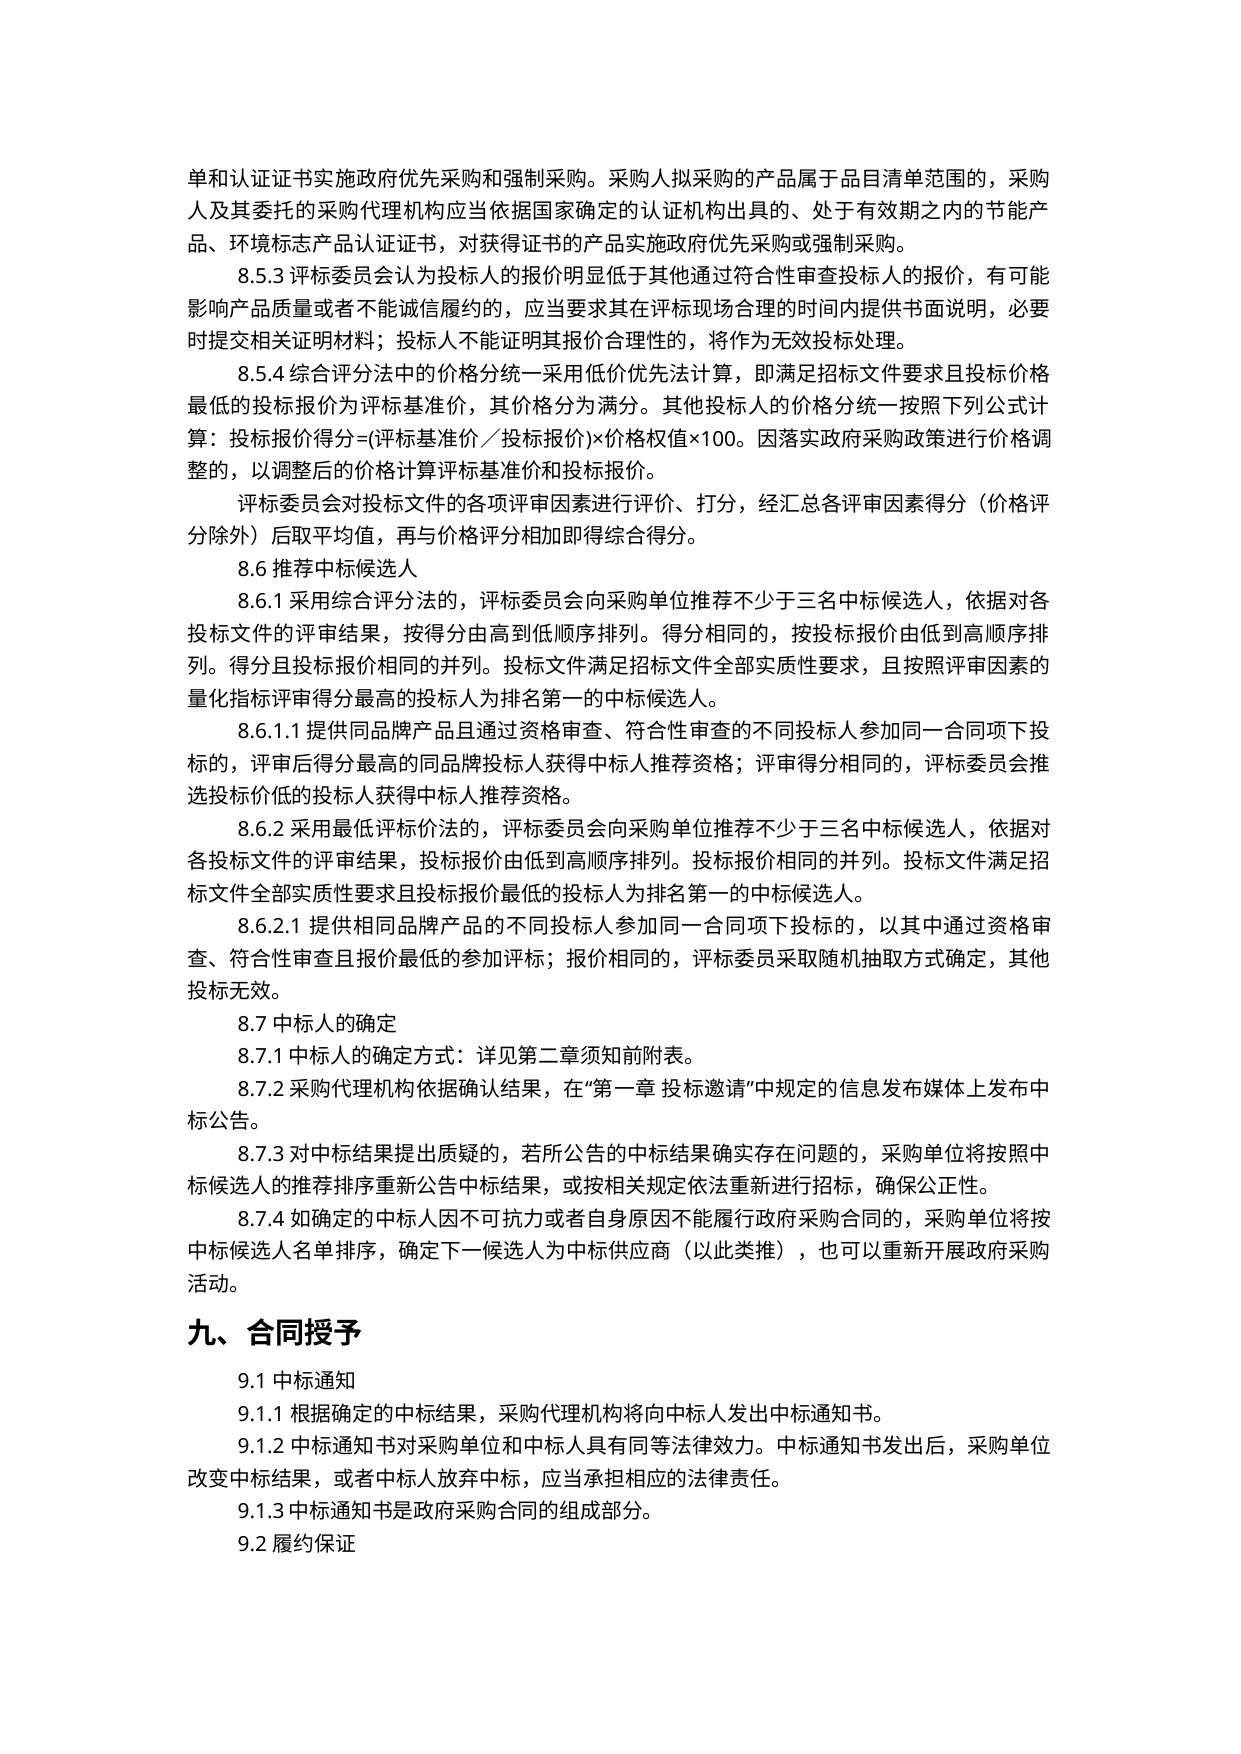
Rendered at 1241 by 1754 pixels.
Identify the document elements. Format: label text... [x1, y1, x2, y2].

text 9.1.3中标通知书是政府采购合同的组成部分。 [187, 1494, 1053, 1527]
text 评标委员会对投标文件的各项评审因素进行评价、打分，经汇总各评审因素得分（价格评分除外）后取平均值，再与价格评分相加即得综合得分。 [187, 487, 1053, 552]
text 8.6.2 采用最低评标价法的，评标委员会向采购单位推荐不少于三名中标候选人，依据对各投标文件的评审结果，投标报价由低到高顺序排列。投标报价相同的并列。投标文件满足招标文件全部实质性要求且投标报价最低的投标人为排名第一的中标候选人。 [187, 812, 1053, 909]
text 8.7.3对中标结果提出质疑的，若所公告的中标结果确实存在问题的，采购单位将按照中标候选人的推荐排序重新公告中标结果，或按相关规定依法重新进行招标，确保公正性。 [187, 1137, 1053, 1202]
text 8.7.1中标人的确定方式：详见第二章须知前附表。 [187, 1039, 1053, 1072]
text 8.5.3评标委员会认为投标人的报价明显低于其他通过符合性审查投标人的报价，有可能影响产品质量或者不能诚信履约的，应当要求其在评标现场合理的时间内提供书面说明，必要时提交相关证明材料；投标人不能证明其报价合理性的，将作为无效投标处理。 [187, 259, 1053, 357]
text 8.5.4综合评分法中的价格分统一采用低价优先法计算，即满足招标文件要求且投标价格最低的投标报价为评标基准价，其价格分为满分。其他投标人的价格分统一按照下列公式计算：投标报价得分=(评标基准价／投标报价)×价格权值×100。因落实政府采购政策进行价格调整的，以调整后的价格计算评标基准价和投标报价。 [187, 357, 1053, 487]
text 8.6.1采用综合评分法的，评标委员会向采购单位推荐不少于三名中标候选人，依据对各投标文件的评审结果，按得分由高到低顺序排列。得分相同的，按投标报价由低到高顺序排列。得分且投标报价相同的并列。投标文件满足招标文件全部实质性要求，且按照评审因素的量化指标评审得分最高的投标人为排名第一的中标候选人。 [187, 584, 1053, 714]
text 9.1.2 中标通知书对采购单位和中标人具有同等法律效力。中标通知书发出后，采购单位改变中标结果，或者中标人放弃中标，应当承担相应的法律责任。 [187, 1429, 1053, 1494]
text 8.6.2.1 提供相同品牌产品的不同投标人参加同一合同项下投标的，以其中通过资格审查、符合性审查且报价最低的参加评标；报价相同的，评标委员采取随机抽取方式确定，其他投标无效。 [187, 909, 1053, 1007]
text 8.7 中标人的确定 [187, 1007, 1053, 1039]
text 9.1.1 根据确定的中标结果，采购代理机构将向中标人发出中标通知书。 [187, 1397, 1053, 1429]
text 8.6 推荐中标候选人 [187, 552, 1053, 584]
text 九、合同授予 [187, 1299, 1053, 1364]
text 9.1 中标通知 [187, 1364, 1053, 1397]
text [187, 162, 1053, 259]
text 8.6.1.1提供同品牌产品且通过资格审查、符合性审查的不同投标人参加同一合同项下投标的，评审后得分最高的同品牌投标人获得中标人推荐资格；评审得分相同的，评标委员会推选投标价低的投标人获得中标人推荐资格。 [187, 714, 1053, 812]
text 8.7.4 如确定的中标人因不可抗力或者自身原因不能履行政府采购合同的，采购单位将按中标候选人名单排序，确定下一候选人为中标供应商（以此类推），也可以重新开展政府采购活动。 [187, 1202, 1053, 1299]
text 9.2 履约保证 [187, 1527, 1053, 1559]
text 8.7.2采购代理机构依据确认结果，在“第一章 投标邀请”中规定的信息发布媒体上发布中标公告。 [187, 1072, 1053, 1137]
